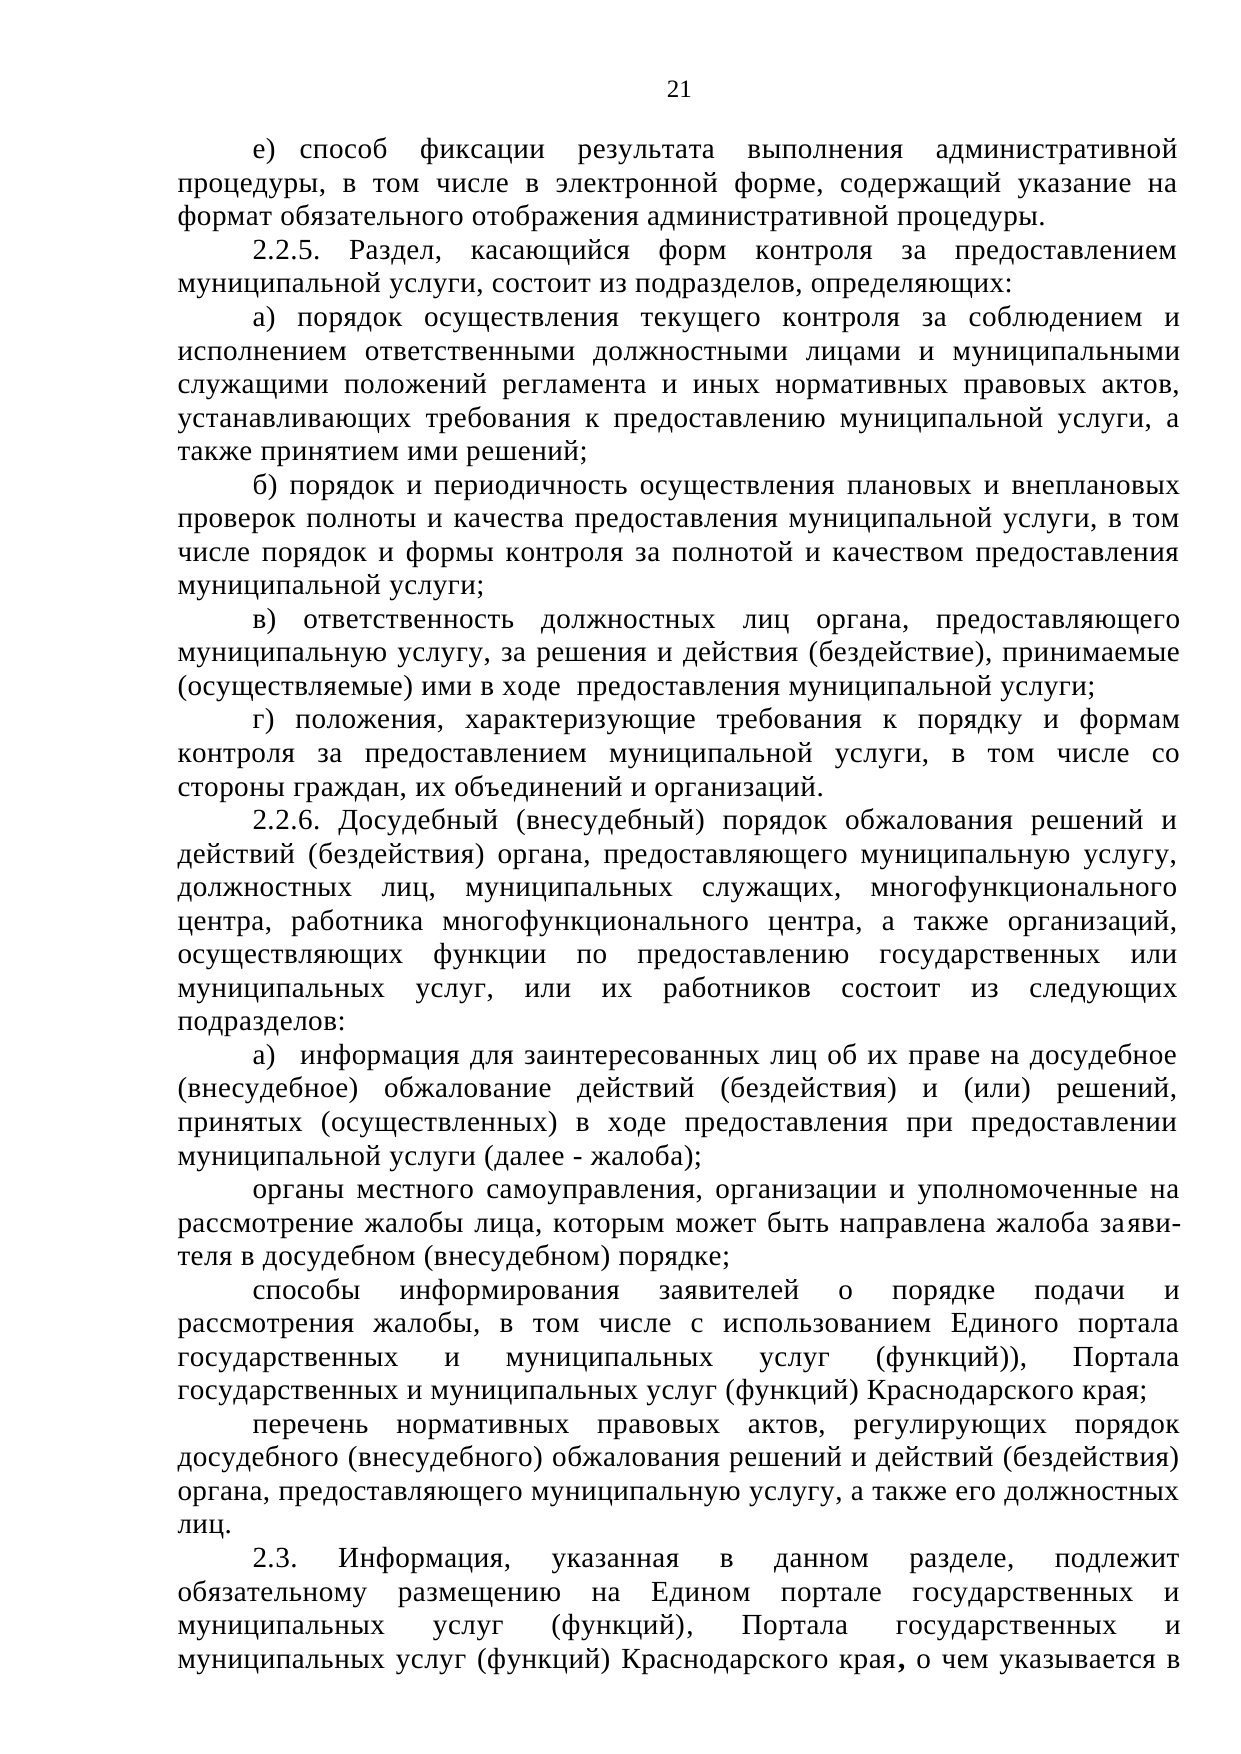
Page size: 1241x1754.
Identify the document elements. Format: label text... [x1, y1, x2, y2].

text 2.2.5. Раздел, касающийся форм контроля за предоставлением муниципальной услуги, состоит из подразделов, определяющих: [177, 232, 1179, 299]
text г) положения, характеризующие требования к порядку и формам контроля за предоставлением муниципальной услуги, в том числе со стороны граждан, их объединений и организаций. [177, 702, 1182, 802]
text в) ответственность должностных лиц органа, предоставляющего муниципальную услугу, за решения и действия (бездействие), принимаемые (осуществляемые) ими в ходе предоставления муниципальной услуги; [177, 601, 1182, 702]
text органы местного самоуправления, организации и уполномоченные на рассмотрение жалобы лица, которым может быть направлена жалоба заявителя в досудебном (внесудебном) порядке; [177, 1171, 1181, 1272]
text а) порядок осуществления текущего контроля за соблюдением и исполнением ответственными должностными лицами и муниципальными служащими положений регламента и иных нормативных правовых актов, устанавливающих требования к предоставлению муниципальной услуги, а также принятием ими решений; [177, 299, 1182, 467]
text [177, 1540, 1181, 1674]
text перечень нормативных правовых актов, регулирующих порядок досудебного (внесудебного) обжалования решений и действий (бездействия) органа, предоставляющего муниципальную услугу, а также его должностных лиц. [177, 1406, 1181, 1540]
text а) информация для заинтересованных лиц об их праве на досудебное (внесудебное) обжалование действий (бездействия) и (или) решений, принятых (осуществленных) в ходе предоставления при предоставлении муниципальной услуги (далее - жалоба); [177, 1037, 1179, 1171]
text б) порядок и периодичность осуществления плановых и внеплановых проверок полноты и качества предоставления муниципальной услуги, в том числе порядок и формы контроля за полнотой и качеством предоставления муниципальной услуги; [177, 467, 1182, 601]
text 2.2.6. Досудебный (внесудебный) порядок обжалования решений и действий (бездействия) органа, предоставляющего муниципальную услугу, должностных лиц, муниципальных служащих, многофункционального центра, работника многофункционального центра, а также организаций, осуществляющих функции по предоставлению государственных или муниципальных услуг, или их работников состоит из следующих подразделов: [177, 802, 1179, 1037]
text е) способ фиксации результата выполнения административной процедуры, в том числе в электронной форме, содержащий указание на формат обязательного отображения административной процедуры. [177, 131, 1179, 232]
text способы информирования заявителей о порядке подачи и рассмотрения жалобы, в том числе с использованием Единого портала государственных и муниципальных услуг (функций)), Портала государственных и муниципальных услуг (функций) Краснодарского края; [177, 1272, 1181, 1406]
